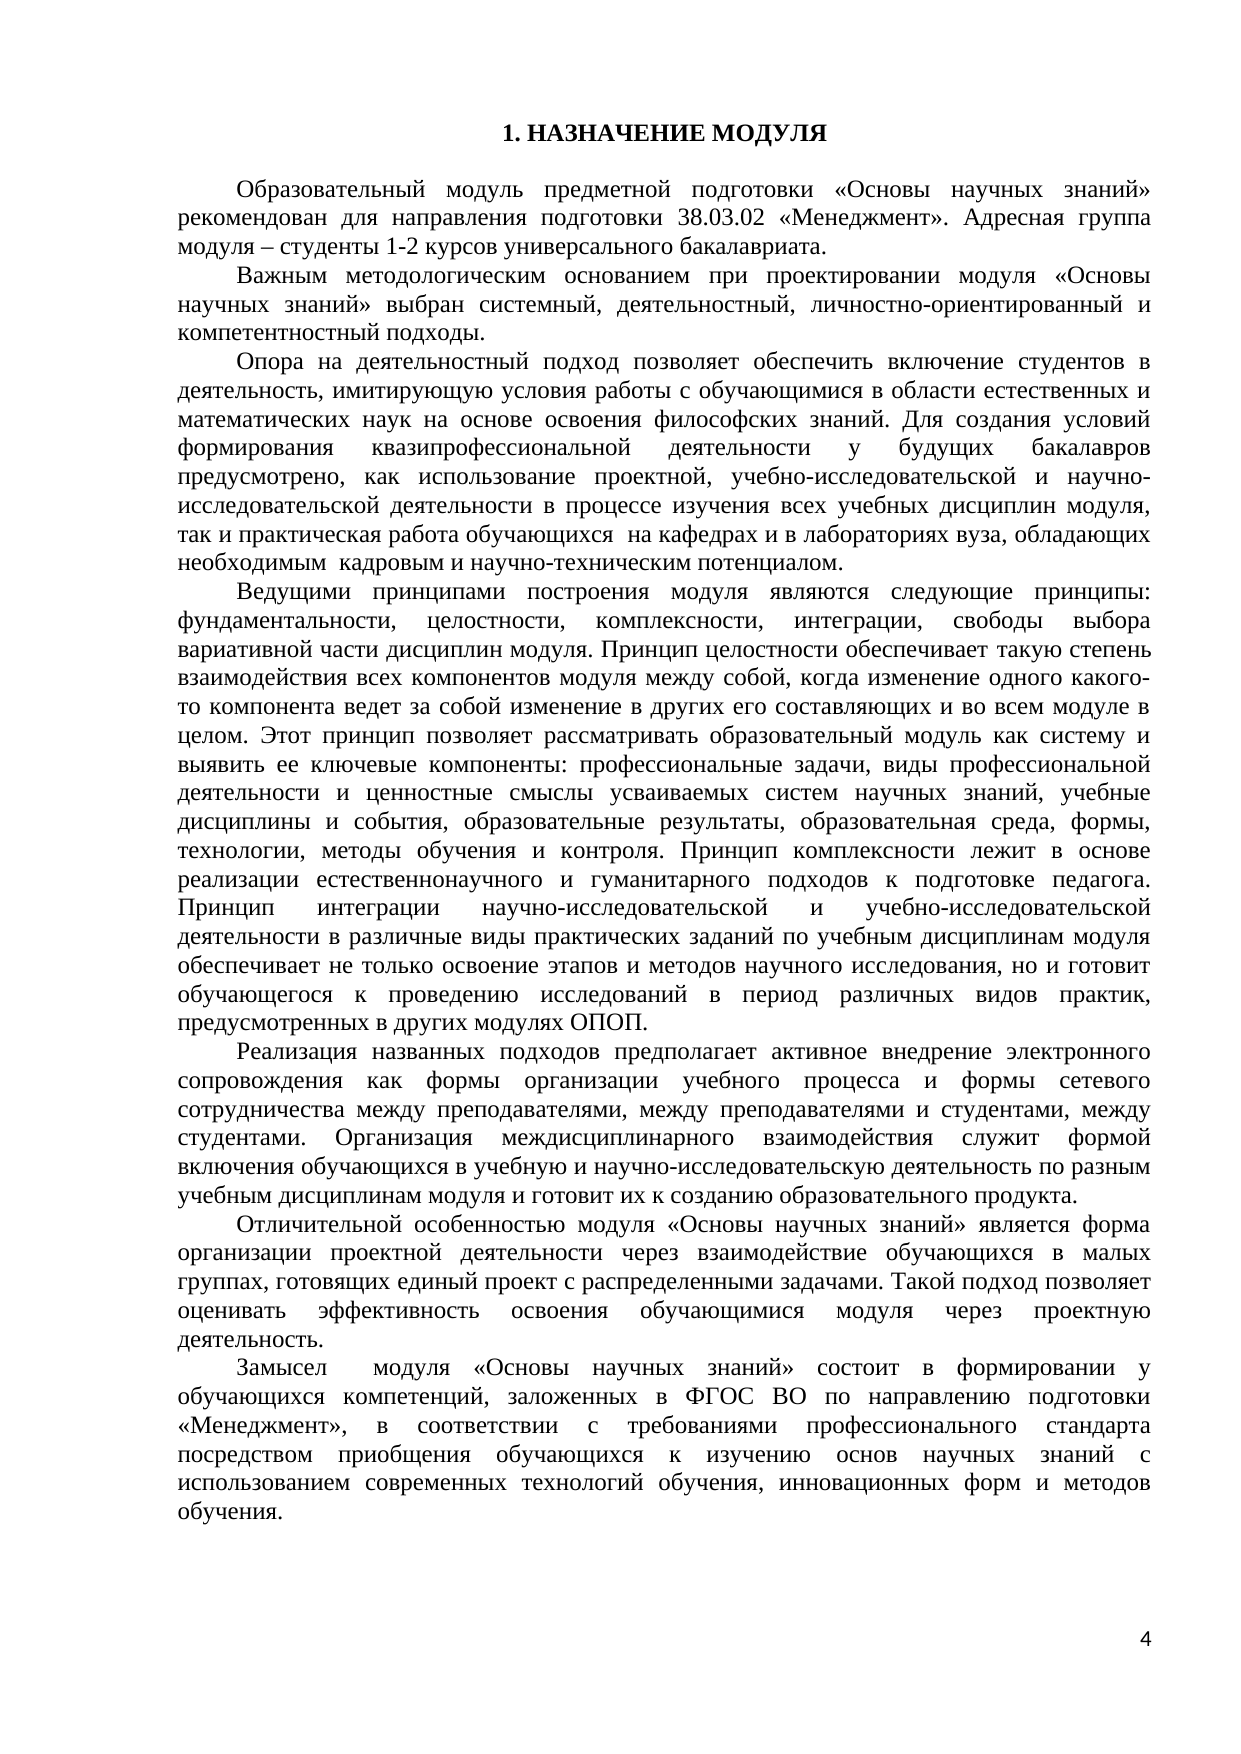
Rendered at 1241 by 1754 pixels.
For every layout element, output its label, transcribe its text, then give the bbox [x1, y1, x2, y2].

text Реализация названных подходов предполагает активное внедрение электронного сопровождения как формы организации учебного процесса и формы сетевого сотрудничества между преподавателями, между преподавателями и студентами, между студентами. Организация междисциплинарного взаимодействия служит формой включения обучающихся в учебную и научно-исследовательскую деятельность по разным учебным дисциплинам модуля и готовит их к созданию образовательного продукта. [177, 1036, 1152, 1209]
text Опора на деятельностный подход позволяет обеспечить включение студентов в деятельность, имитирующую условия работы с обучающимися в области естественных и математических наук на основе освоения философских знаний. Для создания условий формирования квазипрофессиональной деятельности у будущих бакалавров предусмотрено, как использование проектной, учебно-исследовательской и научно-исследовательской деятельности в процессе изучения всех учебных дисциплин модуля, так и практическая работа обучающихся на кафедрах и в лабораториях вуза, обладающих необходимым кадровым и научно-техническим потенциалом. [177, 346, 1152, 576]
text Важным методологическим основанием при проектировании модуля «Основы научных знаний» выбран системный, деятельностный, личностно-ориентированный и компетентностный подходы. [177, 260, 1152, 346]
text Ведущими принципами построения модуля являются следующие принципы: фундаментальности, целостности, комплексности, интеграции, свободы выбора вариативной части дисциплин модуля. Принцип целостности обеспечивает такую степень взаимодействия всех компонентов модуля между собой, когда изменение одного какого-то компонента ведет за собой изменение в других его составляющих и во всем модуле в целом. Этот принцип позволяет рассматривать образовательный модуль как систему и выявить ее ключевые компоненты: профессиональные задачи, виды профессиональной деятельности и ценностные смыслы усваиваемых систем научных знаний, учебные дисциплины и события, образовательные результаты, образовательная среда, формы, технологии, методы обучения и контроля. Принцип комплексности лежит в основе реализации естественнонаучного и гуманитарного подходов к подготовке педагога. Принцип интеграции научно-исследовательской и учебно-исследовательской деятельности в различные виды практических заданий по учебным дисциплинам модуля обеспечивает не только освоение этапов и методов научного исследования, но и готовит обучающегося к проведению исследований в период различных видов практик, предусмотренных в других модулях ОПОП. [177, 576, 1152, 1036]
text Образовательный модуль предметной подготовки «Основы научных знаний» рекомендован для направления подготовки 38.03.02 «Менеджмент». Адресная группа модуля – студенты 1-2 курсов универсального бакалавриата. [177, 174, 1152, 260]
text 1. назначение модуля [177, 118, 1152, 147]
text Отличительной особенностью модуля «Основы научных знаний» является форма организации проектной деятельности через взаимодействие обучающихся в малых группах, готовящих единый проект с распределенными задачами. Такой подход позволяет оценивать эффективность освоения обучающимися модуля через проектную деятельность. [177, 1209, 1152, 1352]
text Замысел модуля «Основы научных знаний» состоит в формировании у обучающихся компетенций, заложенных в ФГОС ВО по направлению подготовки «Менеджмент», в соответствии с требованиями профессионального стандарта посредством приобщения обучающихся к изучению основ научных знаний с использованием современных технологий обучения, инновационных форм и методов обучения. [177, 1352, 1152, 1525]
